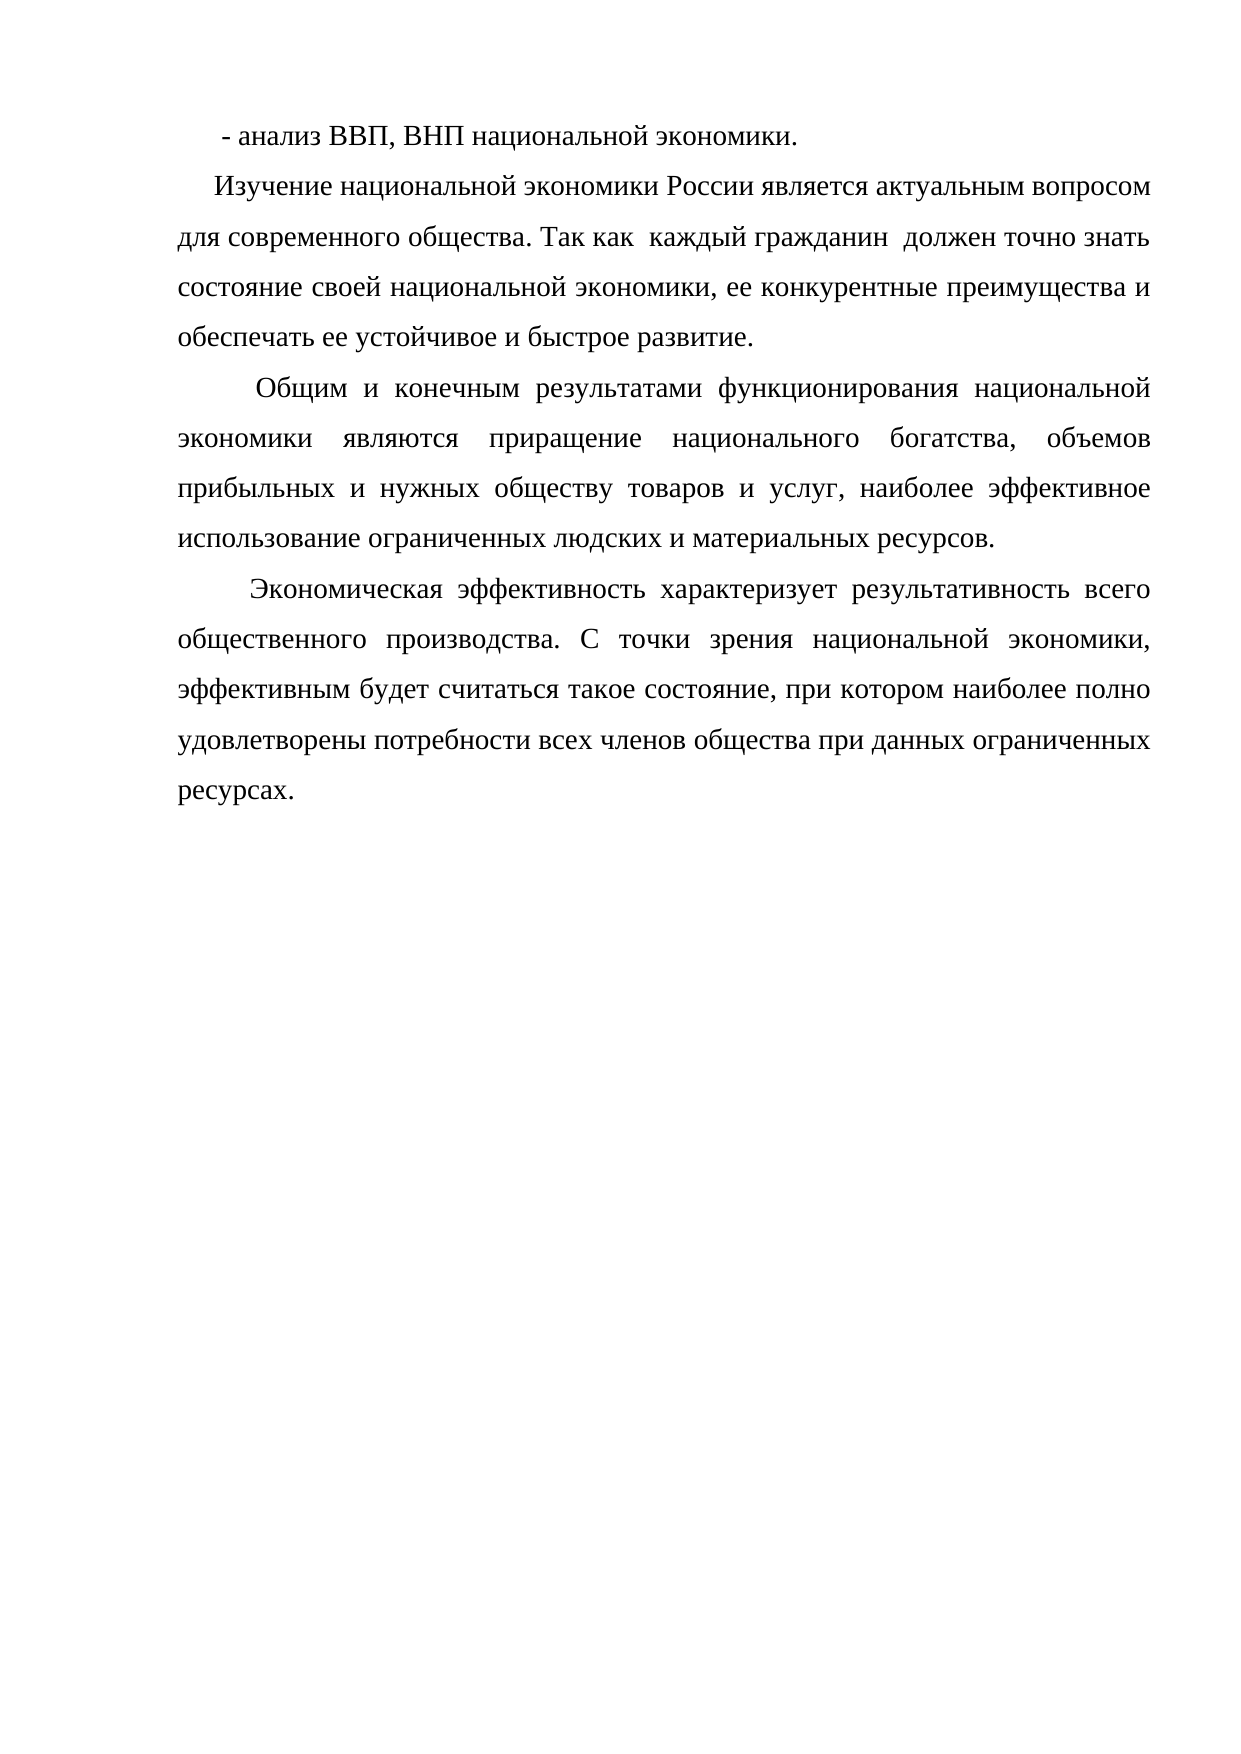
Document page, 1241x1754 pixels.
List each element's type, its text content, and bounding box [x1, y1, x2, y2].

text Общим и конечным результатами функционирования национальной экономики являются приращение национального богатства, объемов прибыльных и нужных обществу товаров и услуг, наиболее эффективное использование ограниченных людских и материальных ресурсов. [177, 370, 1152, 554]
text - анализ ВВП, ВНП национальной экономики. [177, 118, 1152, 152]
text Изучение национальной экономики России является актуальным вопросом для современного общества. Так как каждый гражданин должен точно знать состояние своей национальной экономики, ее конкурентные преимущества и обеспечать ее устойчивое и быстрое развитие. [177, 168, 1152, 353]
text Экономическая эффективность характеризует результативность всего общественного производства. С точки зрения национальной экономики, эффективным будет считаться такое состояние, при котором наиболее полно удовлетворены потребности всех членов общества при данных ограниченных ресурсах. [177, 571, 1152, 806]
